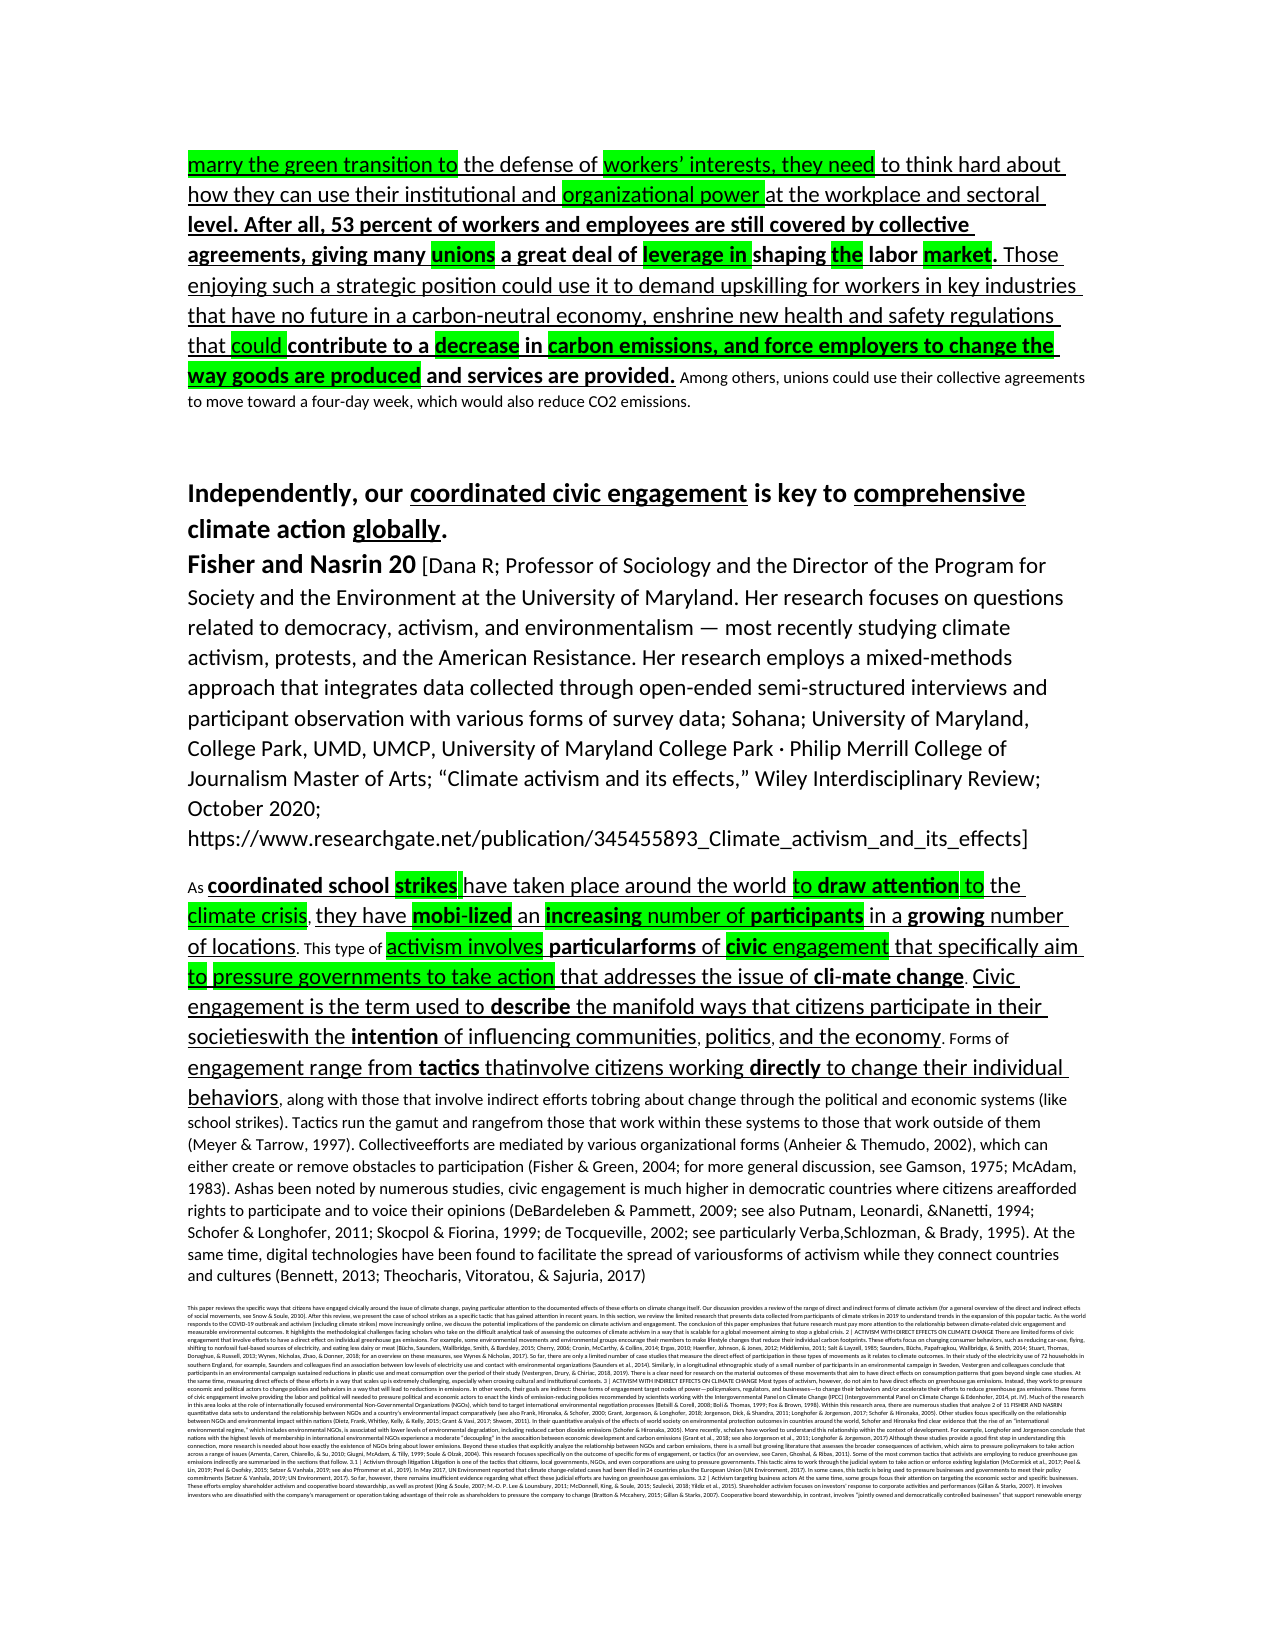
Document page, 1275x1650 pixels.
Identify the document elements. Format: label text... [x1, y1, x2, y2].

subtitle Independently, our coordinated civic engagement is key to comprehensive climate action globally. [187, 476, 1087, 545]
text As coordinated school strikes have taken place around the world to draw attention to the climate crisis, they have mobi-lized an increasing number of participants in a growing number of locations. This type of activism involves particularforms of civic engagement that specifically aim to pressure governments to take action that addresses the issue of cli-mate change. Civic engagement is the term used to describe the manifold ways that citizens participate in their societieswith the intention of influencing communities, politics, and the economy. Forms of engagement range from tactics thatinvolve citizens working directly to change their individual behaviors, along with those that involve indirect efforts tobring about change through the political and economic systems (like school strikes). Tactics run the gamut and rangefrom those that work within these systems to those that work outside of them (Meyer & Tarrow, 1997). Collectiveefforts are mediated by various organizational forms (Anheier & Themudo, 2002), which can either create or remove obstacles to participation (Fisher & Green, 2004; for more general discussion, see Gamson, 1975; McAdam, 1983). Ashas been noted by numerous studies, civic engagement is much higher in democratic countries where citizens areafforded rights to participate and to voice their opinions (DeBardeleben & Pammett, 2009; see also Putnam, Leonardi, &Nanetti, 1994; Schofer & Longhofer, 2011; Skocpol & Fiorina, 1999; de Tocqueville, 2002; see particularly Verba,Schlozman, & Brady, 1995). At the same time, digital technologies have been found to facilitate the spread of variousforms of activism while they connect countries and cultures (Bennett, 2013; Theocharis, Vitoratou, & Sajuria, 2017) [187, 871, 1087, 1286]
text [187, 150, 1087, 411]
text Fisher and Nasrin 20 [Dana R; Professor of Sociology and the Director of the Program for Society and the Environment at the University of Maryland. Her research focuses on questions related to democracy, activism, and environmentalism — most recently studying climate activism, protests, and the American Resistance. Her research employs a mixed-methods approach that integrates data collected through open-ended semi-structured interviews and participant observation with various forms of survey data; Sohana; University of Maryland, College Park, UMD, UMCP, University of Maryland College Park · Philip Merrill College of Journalism Master of Arts; “Climate activism and its effects,” Wiley Interdisciplinary Review; October 2020; https://www.researchgate.net/publication/345455893_Climate_activism_and_its_effects] [187, 548, 1087, 853]
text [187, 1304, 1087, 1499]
